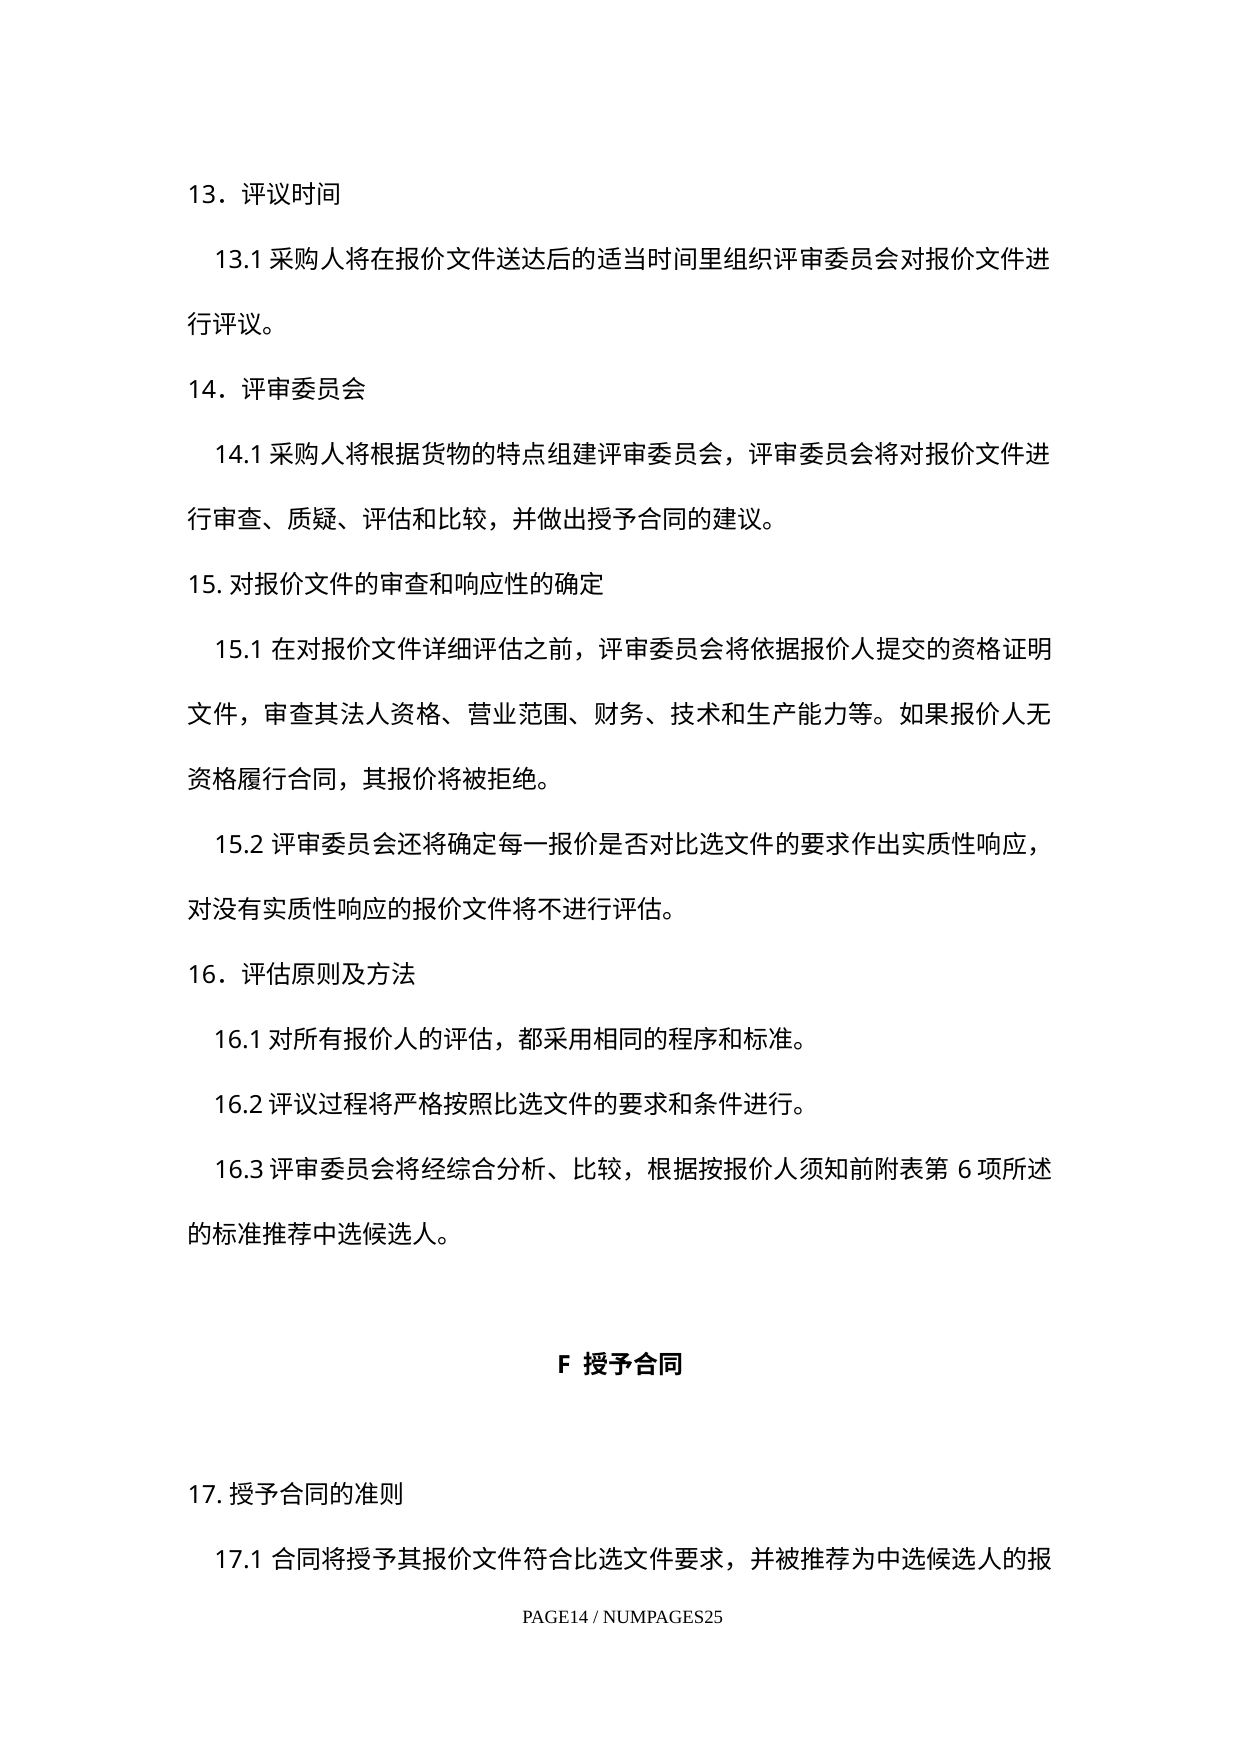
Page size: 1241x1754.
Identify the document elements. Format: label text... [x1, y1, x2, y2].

text 16．评估原则及方法 [187, 940, 1053, 1005]
text 17. 授予合同的准则 [187, 1460, 1053, 1525]
text 16.3评审委员会将经综合分析、比较，根据按报价人须知前附表第6项所述的标准推荐中选候选人。 [187, 1135, 1053, 1265]
text 14．评审委员会 [187, 355, 1053, 420]
text 13.1采购人将在报价文件送达后的适当时间里组织评审委员会对报价文件进行评议。 [187, 225, 1053, 355]
text 15. 对报价文件的审查和响应性的确定 [187, 550, 1053, 615]
text 14.1采购人将根据货物的特点组建评审委员会，评审委员会将对报价文件进行审查、质疑、评估和比较，并做出授予合同的建议。 [187, 420, 1053, 550]
text 16.1对所有报价人的评估，都采用相同的程序和标准。 [187, 1005, 1053, 1070]
text 15.1 在对报价文件详细评估之前，评审委员会将依据报价人提交的资格证明文件，审查其法人资格、营业范围、财务、技术和生产能力等。如果报价人无资格履行合同，其报价将被拒绝。 [187, 615, 1053, 810]
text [187, 1525, 1053, 1590]
text F 授予合同 [187, 1330, 1053, 1395]
text 15.2 评审委员会还将确定每一报价是否对比选文件的要求作出实质性响应，对没有实质性响应的报价文件将不进行评估。 [187, 810, 1053, 940]
text 13．评议时间 [187, 160, 1053, 225]
text 16.2评议过程将严格按照比选文件的要求和条件进行。 [187, 1070, 1053, 1135]
